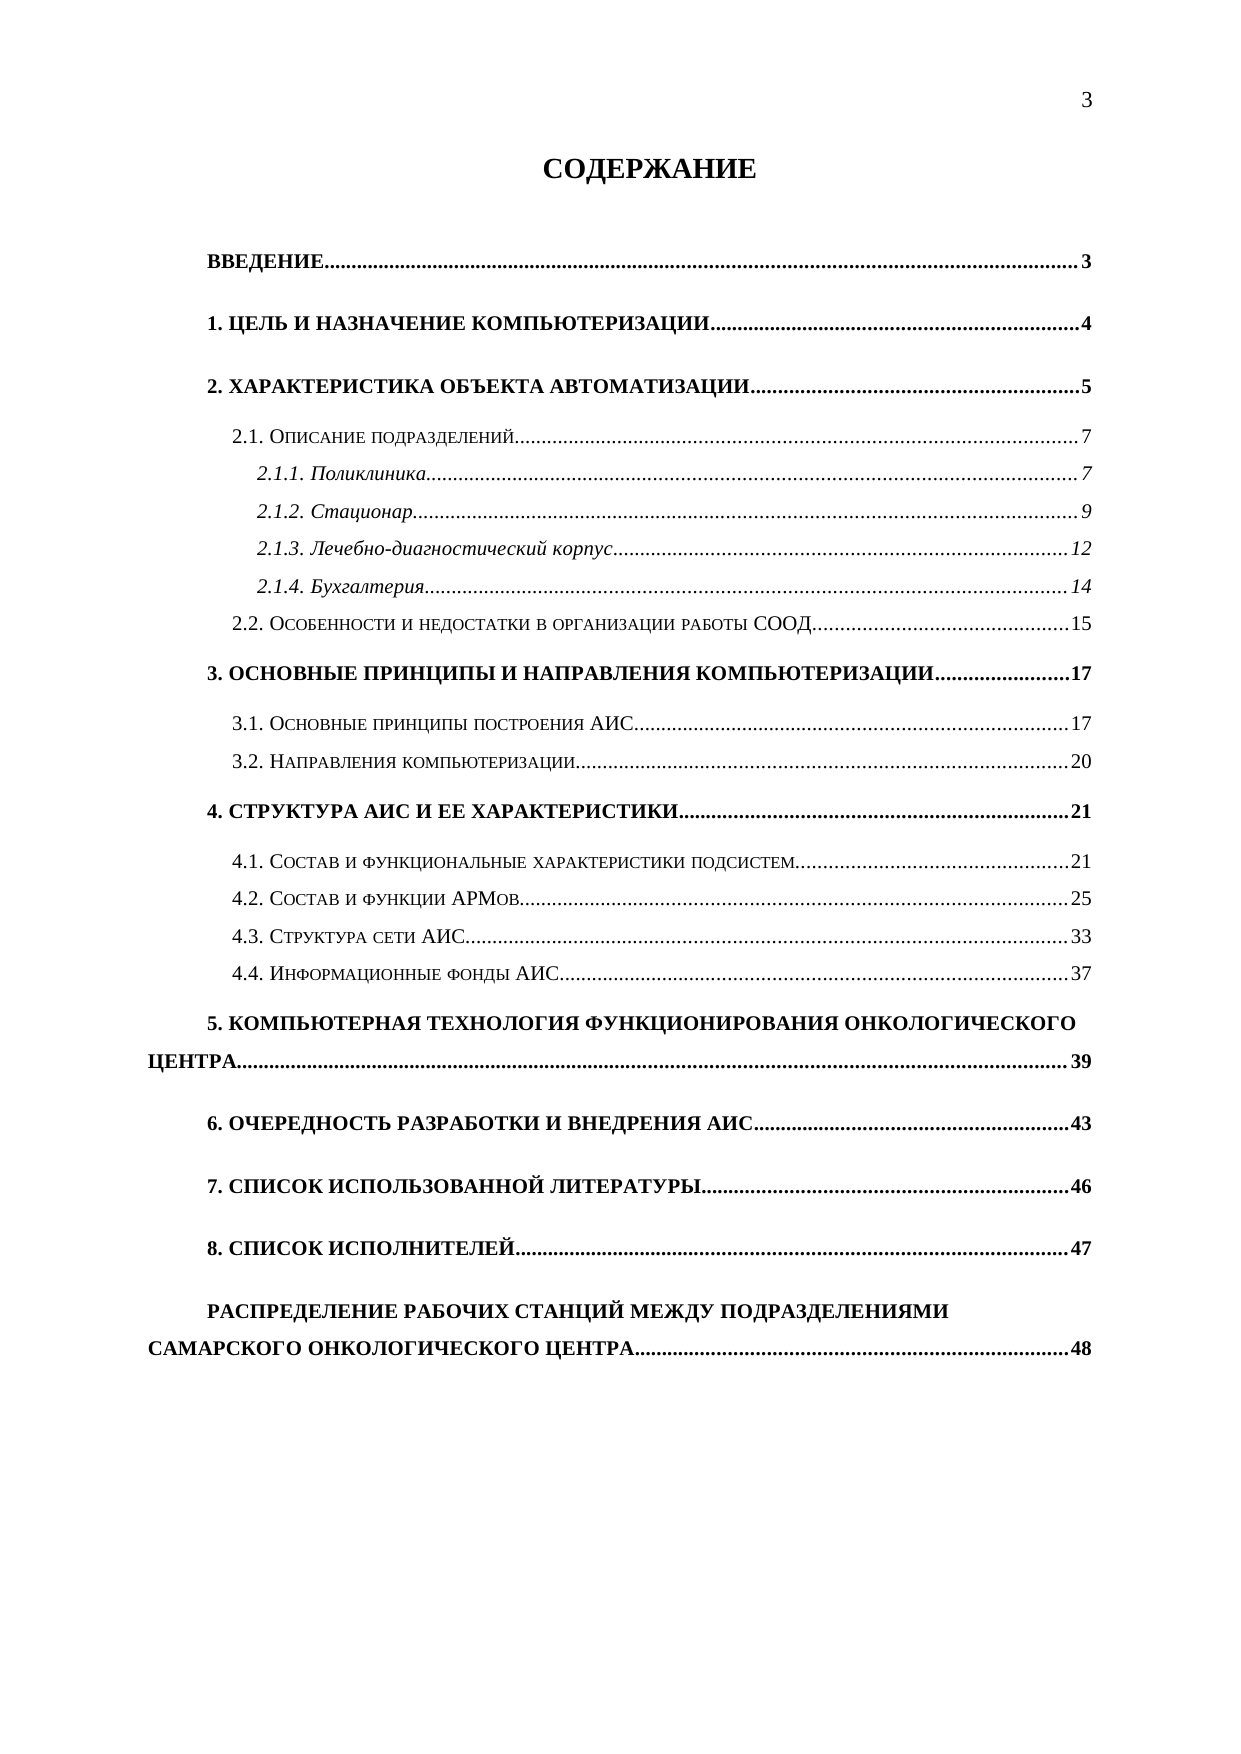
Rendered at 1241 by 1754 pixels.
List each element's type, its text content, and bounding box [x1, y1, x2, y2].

text 8. СПИСОК ИСПОЛНИТЕЛЕЙ 47 [148, 1223, 1092, 1260]
text 5. КОМПЬЮТЕРНАЯ ТЕХНОЛОГИЯ ФУНКЦИОНИРОВАНИЯ ОНКОЛОГИЧЕСКОГО ЦЕНТРА 39 [148, 998, 1092, 1073]
text 7. СПИСОК ИСПОЛЬЗОВАННОЙ ЛИТЕРАТУРЫ 46 [148, 1160, 1092, 1198]
text 2.1.1. Поликлиника 7 [198, 448, 1092, 485]
text 3.1. Основные принципы построения АИС 17 [173, 698, 1092, 735]
text 6. ОЧЕРЕДНОСТЬ РАЗРАБОТКИ И ВНЕДРЕНИЯ АИС 43 [148, 1098, 1092, 1135]
text 4. СТРУКТУРА АИС И ЕЕ ХАРАКТЕРИСТИКИ 21 [148, 785, 1092, 823]
text ВВЕДЕНИЕ 3 [148, 235, 1092, 273]
text 2.1. Описание подразделений 7 [173, 410, 1092, 448]
text 3.2. Направления компьютеризации 20 [173, 735, 1092, 773]
text 2.2. Особенности и недостатки в организации работы СООД 15 [173, 598, 1092, 635]
text 2.1.4. Бухгалтерия 14 [198, 560, 1092, 598]
text РАСПРЕДЕЛЕНИЕ РАБОЧИХ СТАНЦИЙ МЕЖДУ ПОДРАЗДЕЛЕНИЯМИ САМАРСКОГО ОНКОЛОГИЧЕСКОГО ЦЕНТРА 48 [148, 1285, 1092, 1360]
text 1. ЦЕЛЬ И НАЗНАЧЕНИЕ КОМПЬЮТЕРИЗАЦИИ 4 [148, 298, 1092, 335]
text 2.1.3. Лечебно-диагностический корпус 12 [198, 523, 1092, 560]
text 4.4. Информационные фонды АИС 37 [173, 948, 1092, 985]
text 4.2. Состав и функции АРМов 25 [173, 873, 1092, 910]
text 4.3. Структура сети АИС 33 [173, 910, 1092, 948]
text 2.1.2. Стационар 9 [198, 485, 1092, 523]
text 4.1. Состав и функциональные характеристики подсистем 21 [173, 835, 1092, 873]
text СОДЕРЖАНИЕ [148, 148, 1092, 185]
text 3. ОСНОВНЫЕ ПРИНЦИПЫ И НАПРАВЛЕНИЯ КОМПЬЮТЕРИЗАЦИИ 17 [148, 648, 1092, 685]
text 2. ХАРАКТЕРИСТИКА ОБЪЕКТА АВТОМАТИЗАЦИИ 5 [148, 360, 1092, 398]
